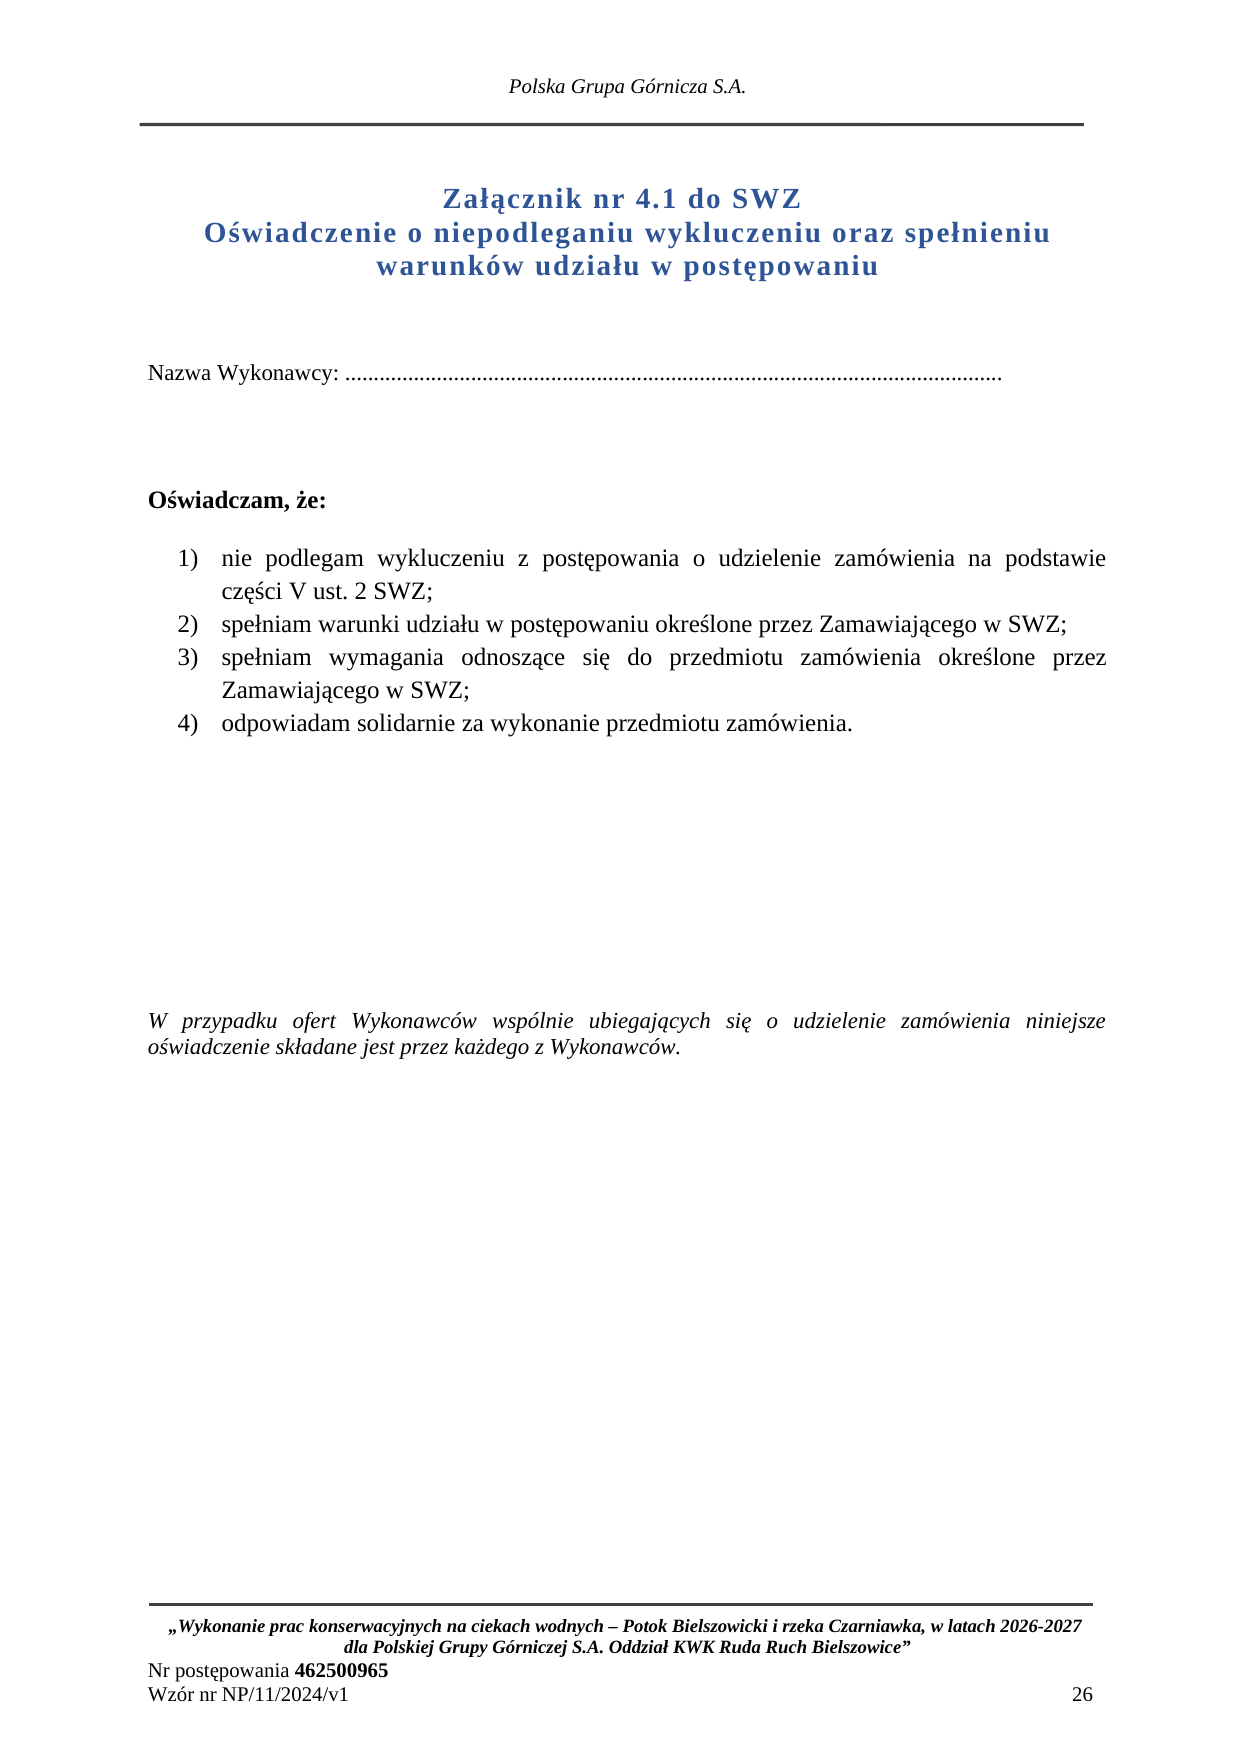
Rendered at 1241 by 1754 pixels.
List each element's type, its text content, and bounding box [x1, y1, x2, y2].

text Nazwa Wykonawcy: ................................................................................................................... [148, 358, 1107, 385]
text W przypadku ofert Wykonawców wspólnie ubiegających się o udzielenie zamówienia niniejsze oświadczenie składane jest przez każdego z Wykonawców. [148, 1007, 1107, 1060]
text Oświadczam, że: [148, 486, 1107, 514]
list spełniam warunki udziału w postępowaniu określone przez Zamawiającego w SWZ; [177, 609, 1107, 638]
text Załącznik nr 4.1 do SWZ Oświadczenie o niepodleganiu wykluczeniu oraz spełnieniu warunków udziału w postępowaniu [148, 181, 1107, 282]
list odpowiadam solidarnie za wykonanie przedmiotu zamówienia. [177, 708, 1107, 737]
list spełniam wymagania odnoszące się do przedmiotu zamówienia określone przez Zamawiającego w SWZ; [177, 642, 1107, 704]
list nie podlegam wykluczeniu z postępowania o udzielenie zamówienia na podstawie części V ust. 2 SWZ; [177, 543, 1107, 605]
